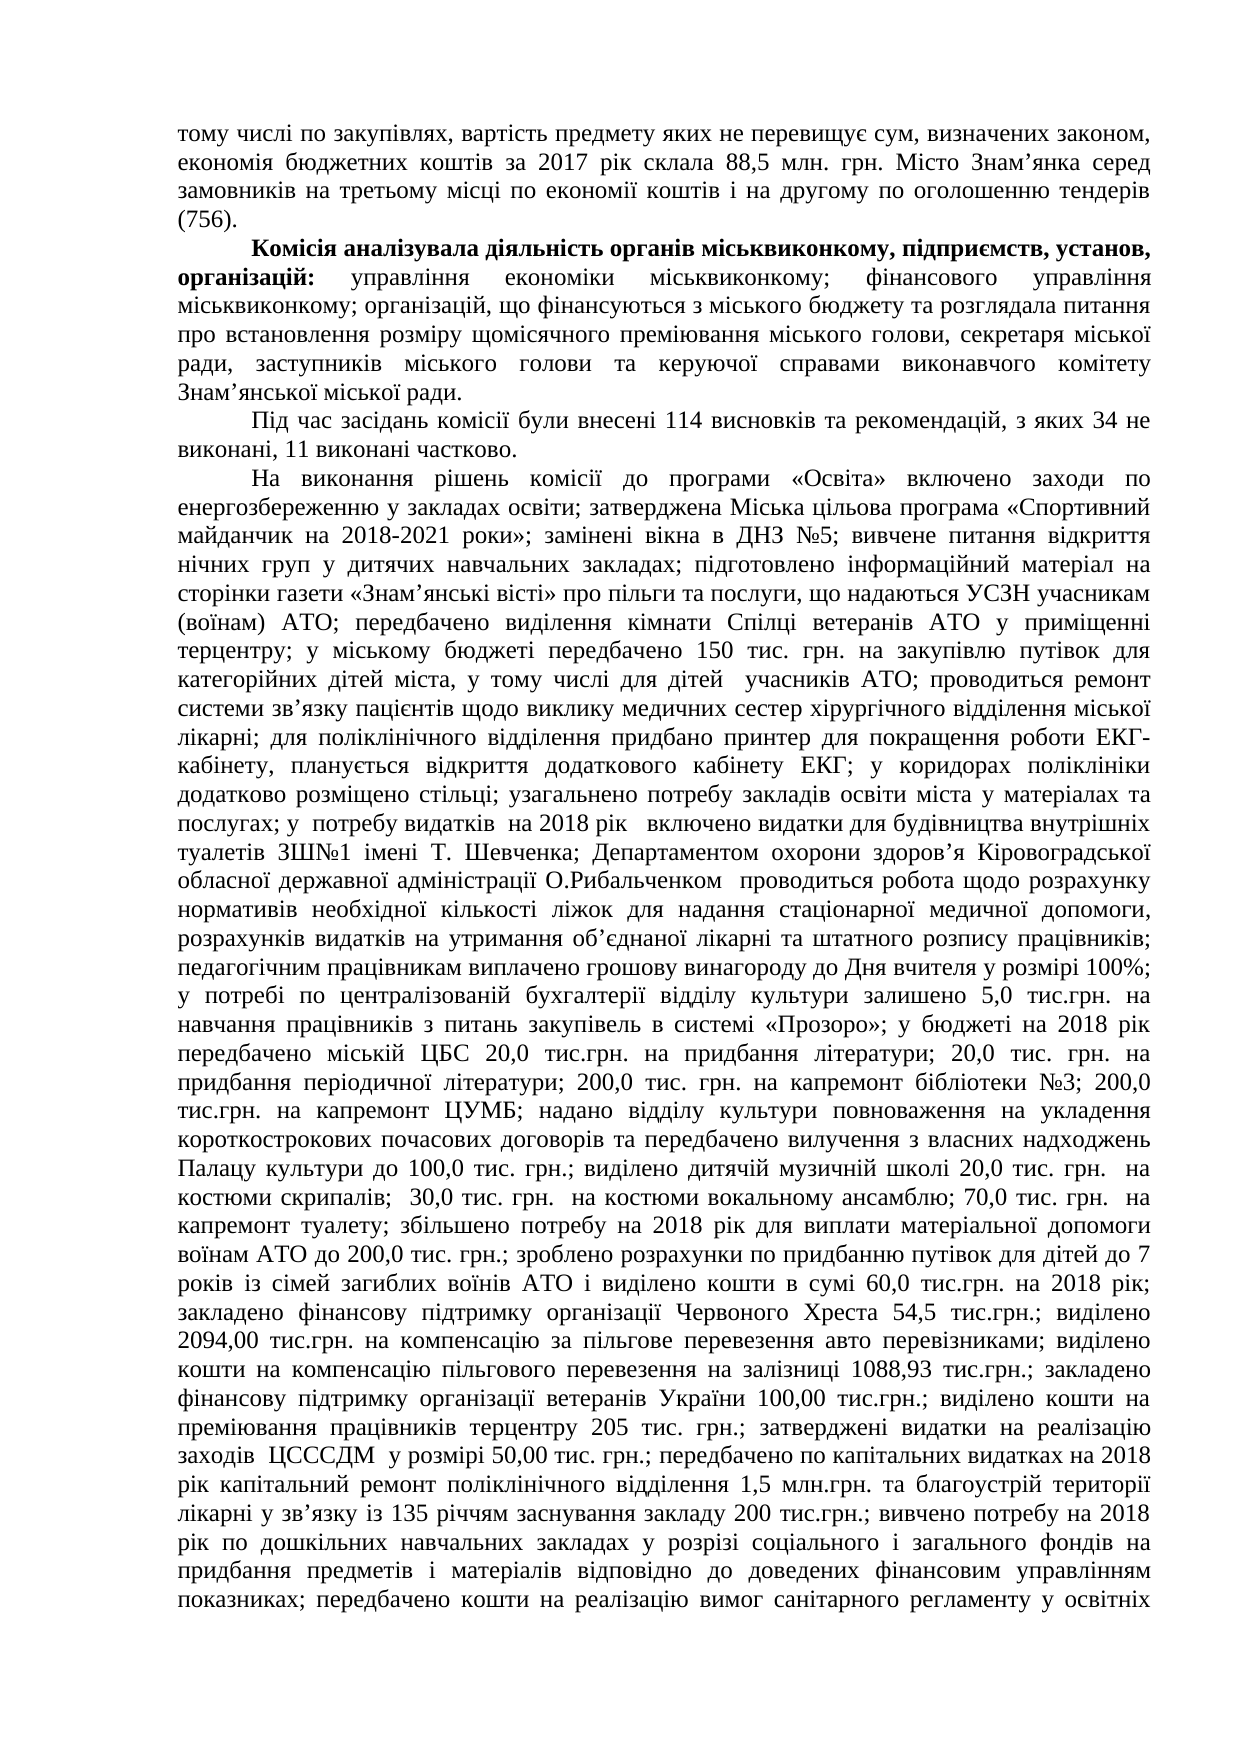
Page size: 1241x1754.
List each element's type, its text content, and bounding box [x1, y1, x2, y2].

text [177, 118, 1152, 233]
text Комісія аналізувала діяльність органів міськвиконкому, підприємств, установ, організацій: управління економіки міськвиконкому; фінансового управління міськвиконкому; організацій, що фінансуються з міського бюджету та розглядала питання про встановлення розміру щомісячного преміювання міського голови, секретаря міської ради, заступників міського голови та керуючої справами виконавчого комітету Знам’янської міської ради. [177, 233, 1152, 406]
text Під час засідань комісії були внесені 114 висновків та рекомендацій, з яких 34 не виконані, 11 виконані частково. [177, 406, 1152, 463]
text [177, 463, 1152, 1613]
